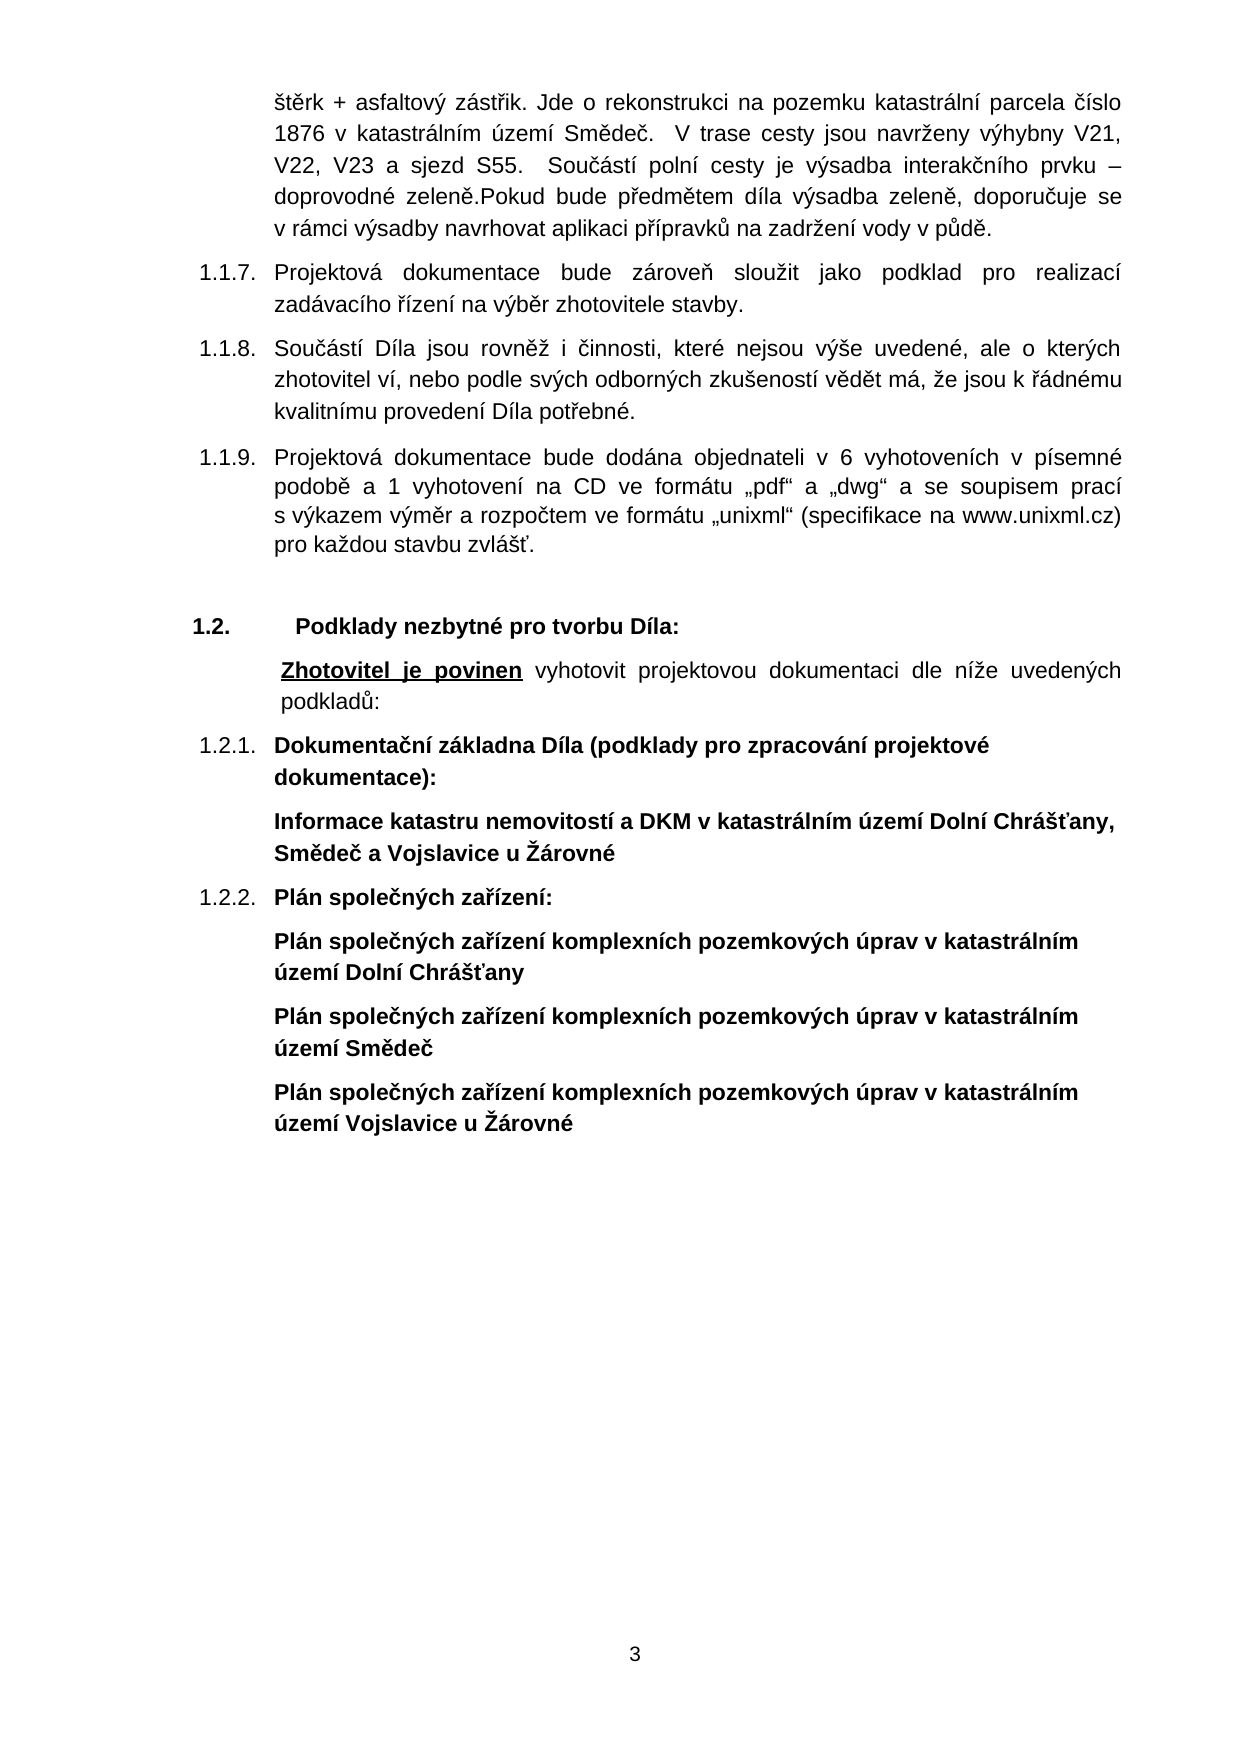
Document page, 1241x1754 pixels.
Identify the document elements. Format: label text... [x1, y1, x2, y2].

list Plán společných zařízení komplexních pozemkových úprav v katastrálním území Vojslavice u Žárovné [274, 1079, 1122, 1137]
list Projektová dokumentace bude zároveň sloužit jako podklad pro realizací zadávacího řízení na výběr zhotovitele stavby. [199, 259, 1122, 317]
list Plán společných zařízení: [199, 883, 1122, 910]
list Podklady nezbytné pro tvorbu Díla: [192, 613, 1122, 639]
list Projektová dokumentace bude dodána objednateli v 6 vyhotoveních v písemné podobě a 1 vyhotovení na CD ve formátu „pdf“ a „dwg“ a se soupisem prací s výkazem výměr a rozpočtem ve formátu „unixml“ (specifikace na www.unixml.cz) pro každou stavbu zvlášť. [199, 442, 1122, 558]
list Zhotovitel je povinen vyhotovit projektovou dokumentaci dle níže uvedených podkladů: [281, 657, 1122, 714]
list Informace katastru nemovitostí a DKM v katastrálním území Dolní Chrášťany, Smědeč a Vojslavice u Žárovné [274, 808, 1122, 866]
list Součástí Díla jsou rovněž i činnosti, které nejsou výše uvedené, ale o kterých zhotovitel ví, nebo podle svých odborných zkušeností vědět má, že jsou k řádnému kvalitnímu provedení Díla potřebné. [199, 334, 1122, 424]
list Plán společných zařízení komplexních pozemkových úprav v katastrálním území Smědeč [274, 1003, 1122, 1061]
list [274, 89, 1122, 241]
list Dokumentační základna Díla (podklady pro zpracování projektové dokumentace): [199, 732, 1122, 790]
list Plán společných zařízení komplexních pozemkových úprav v katastrálním území Dolní Chrášťany [274, 928, 1122, 986]
